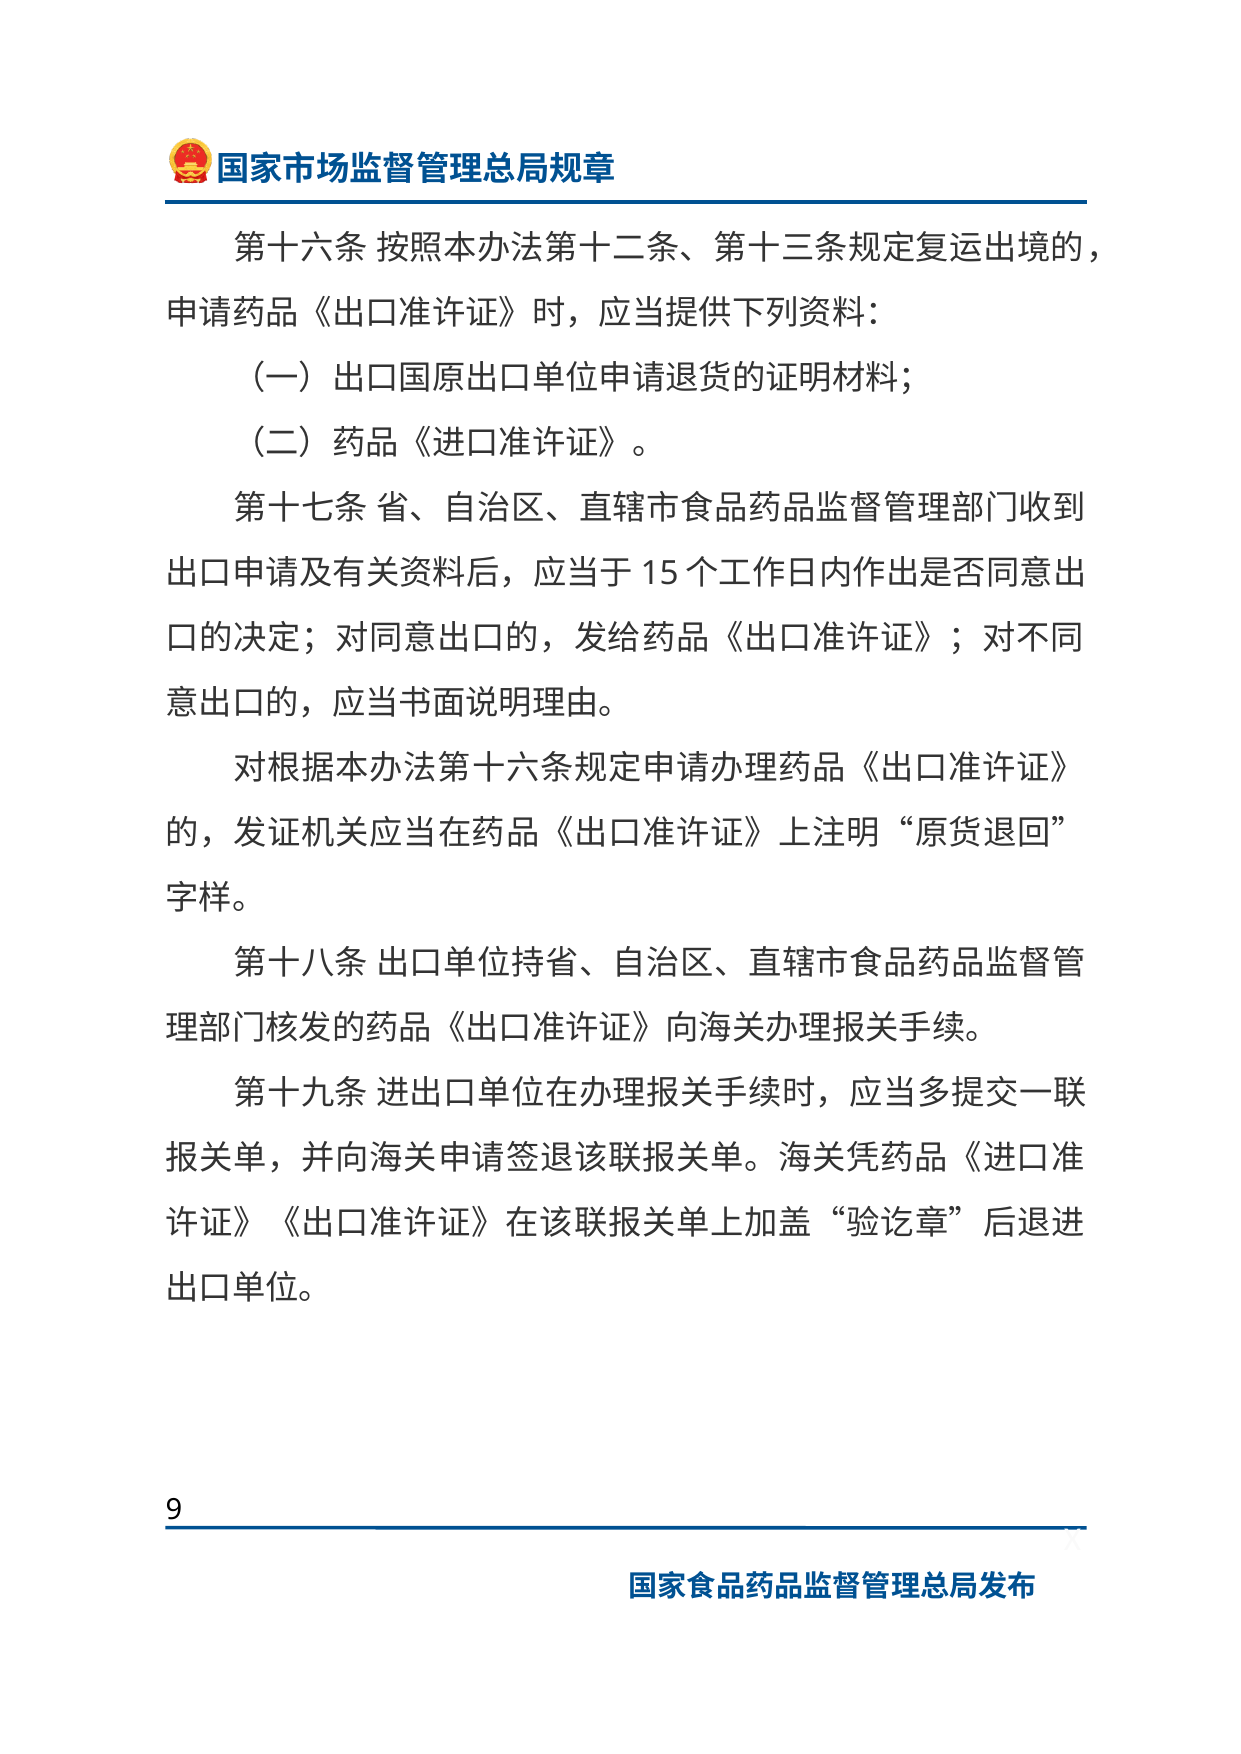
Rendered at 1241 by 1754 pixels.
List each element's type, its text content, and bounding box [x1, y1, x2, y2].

text 第十六条 按照本办法第十二条、第十三条规定复运出境的，申请药品《出口准许证》时，应当提供下列资料： [165, 213, 1087, 343]
picture [165, 136, 216, 187]
text 第十九条 进出口单位在办理报关手续时，应当多提交一联报关单，并向海关申请签退该联报关单。海关凭药品《进口准许证》《出口准许证》在该联报关单上加盖“验讫章”后退进出口单位。 [165, 1058, 1087, 1318]
text （二）药品《进口准许证》。 [165, 408, 1087, 473]
text （一）出口国原出口单位申请退货的证明材料； [165, 343, 1087, 408]
text 对根据本办法第十六条规定申请办理药品《出口准许证》的，发证机关应当在药品《出口准许证》上注明“原货退回”字样。 [165, 733, 1087, 928]
text 第十七条 省、自治区、直辖市食品药品监督管理部门收到出口申请及有关资料后，应当于15个工作日内作出是否同意出口的决定；对同意出口的，发给药品《出口准许证》；对不同意出口的，应当书面说明理由。 [165, 473, 1087, 733]
text 第十八条 出口单位持省、自治区、直辖市食品药品监督管理部门核发的药品《出口准许证》向海关办理报关手续。 [165, 928, 1087, 1058]
